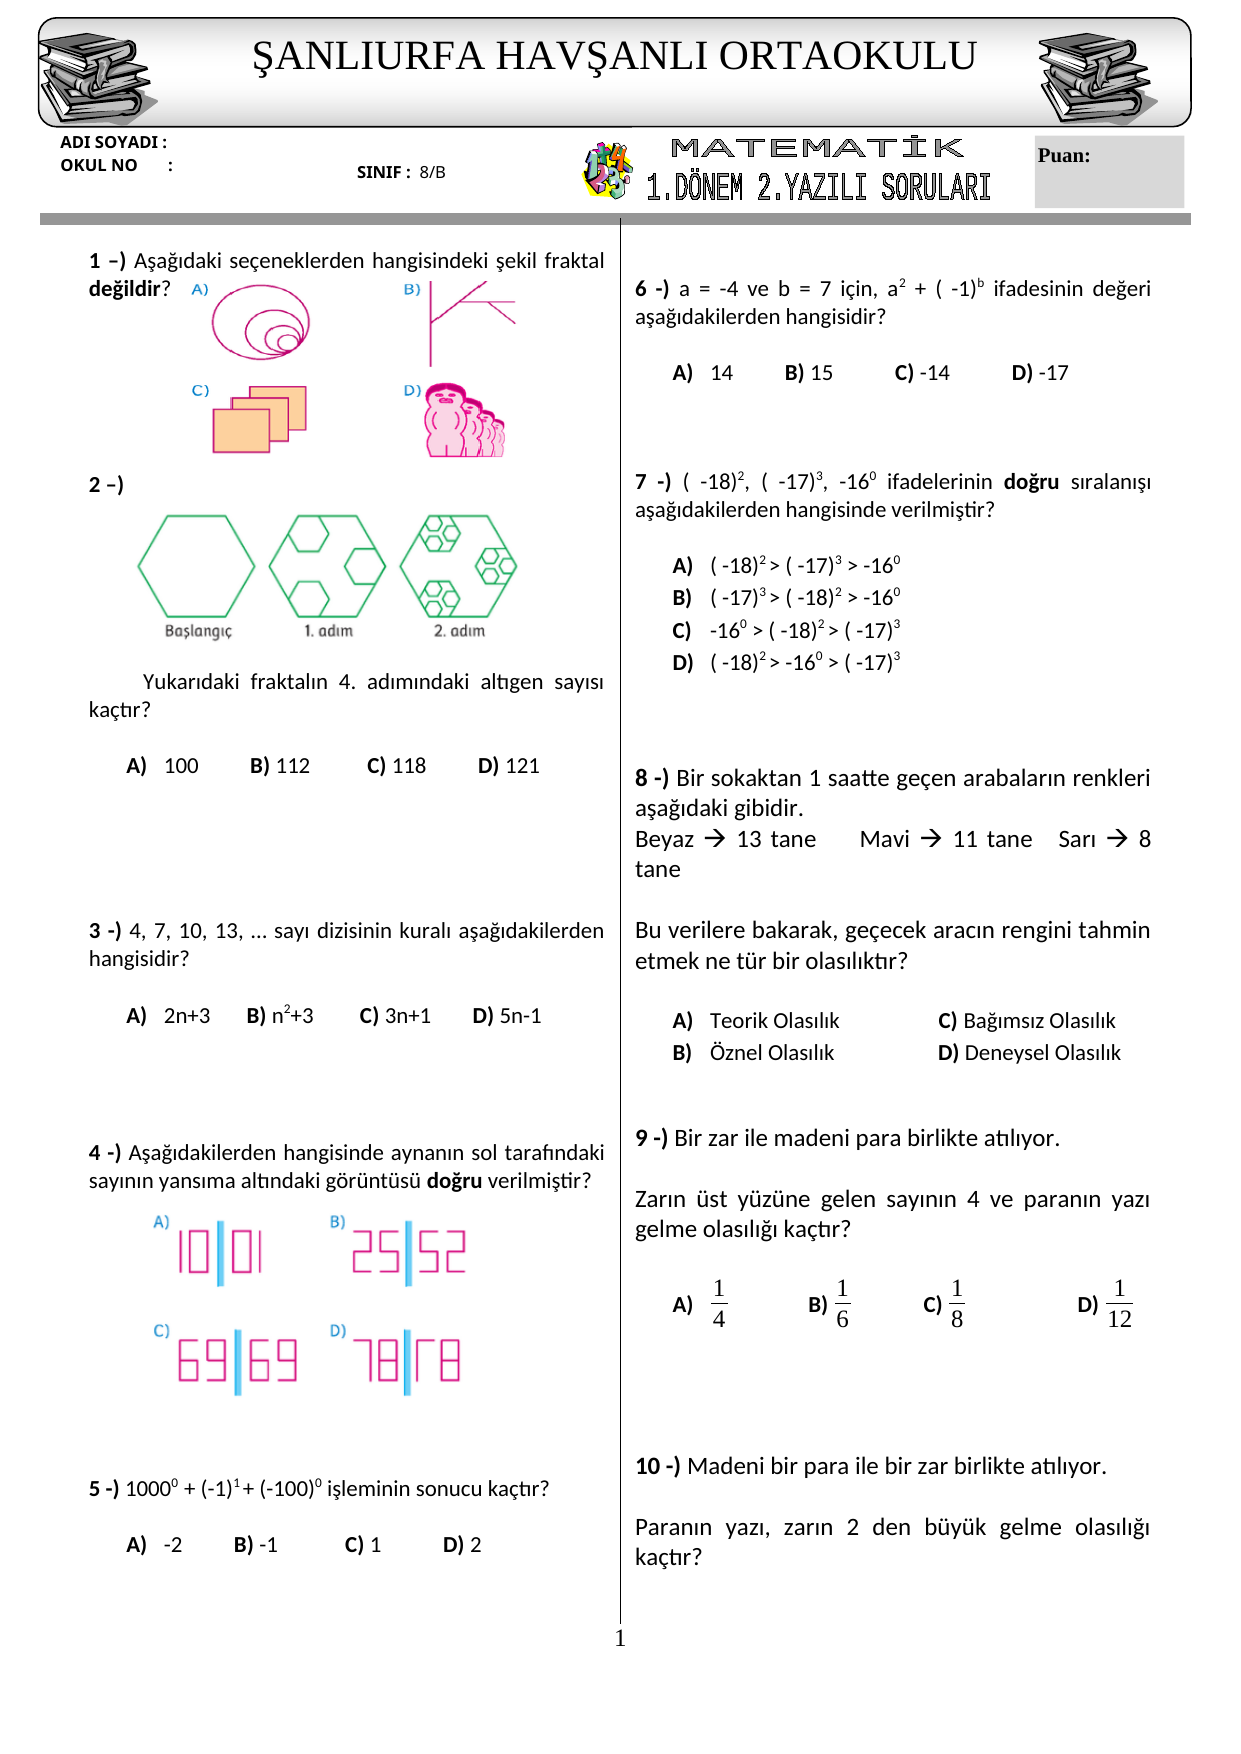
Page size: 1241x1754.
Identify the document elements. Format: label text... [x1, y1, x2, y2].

text 1 –) Aşağıdaki seçeneklerden hangisindeki şekil fraktal değildir? [89, 246, 605, 302]
list ( -18)2 > ( -17)3 > -160 [672, 551, 1152, 579]
text Zarın üst yüzüne gelen sayının 4 ve paranın yazı gelme olasılığı kaçtır? [635, 1183, 1152, 1244]
text 3 -) 4, 7, 10, 13, … sayı dizisinin kuralı aşağıdakilerden hangisidir? [89, 916, 605, 972]
list -160 > ( -18)2 > ( -17)3 [672, 616, 1152, 644]
text 6 -) a = -4 ve b = 7 için, a2 + ( -1)b ifadesinin değeri aşağıdakilerden hangisidir? [635, 274, 1152, 330]
text Yukarıdaki fraktalın 4. adımındaki altıgen sayısı kaçtır? [89, 667, 605, 723]
list ( -18)2 > -160 > ( -17)3 [672, 648, 1152, 676]
text 8 -) Bir sokaktan 1 saatte geçen arabaların renkleri aşağıdaki gibidir. [635, 762, 1152, 823]
list B) C) D) [672, 1274, 1152, 1333]
picture [129, 506, 521, 644]
text 10 -) Madeni bir para ile bir zar birlikte atılıyor. [635, 1450, 1152, 1481]
list 14 B) 15 C) -14 D) -17 [672, 358, 1152, 386]
list ( -17)3 > ( -18)2 > -160 [672, 583, 1152, 612]
text 9 -) Bir zar ile madeni para birlikte atılıyor. [635, 1122, 1152, 1152]
text 7 -) ( -18)2, ( -17)3, -160 ifadelerinin doğru sıralanışı aşağıdakilerden hangisinde verilmiştir? [635, 467, 1152, 523]
list 100 B) 112 C) 118 D) 121 [126, 751, 605, 779]
picture [150, 1212, 470, 1399]
text Paranın yazı, zarın 2 den büyük gelme olasılığı kaçtır? [635, 1511, 1152, 1572]
list Öznel Olasılık D) Deneysel Olasılık [672, 1038, 1152, 1066]
list 2n+3 B) n2+3 C) 3n+1 D) 5n-1 [126, 1001, 605, 1029]
text 2 –) [89, 470, 605, 498]
text 4 -) Aşağıdakilerden hangisinde aynanın sol tarafındaki sayının yansıma altındaki görüntüsü doğru verilmiştir? [89, 1138, 605, 1194]
list -2 B) -1 C) 1 D) 2 [126, 1531, 605, 1558]
text Bu verilere bakarak, geçecek aracın rengini tahmin etmek ne tür bir olasılıktır? [635, 914, 1152, 976]
text Beyaz 13 tane Mavi 11 tane Sarı 8 tane [635, 823, 1152, 884]
picture [190, 281, 521, 458]
text 5 -) 10000 + (-1)1 + (-100)0 işleminin sonucu kaçtır? [89, 1474, 605, 1502]
list Teorik Olasılık C) Bağımsız Olasılık [672, 1006, 1152, 1034]
